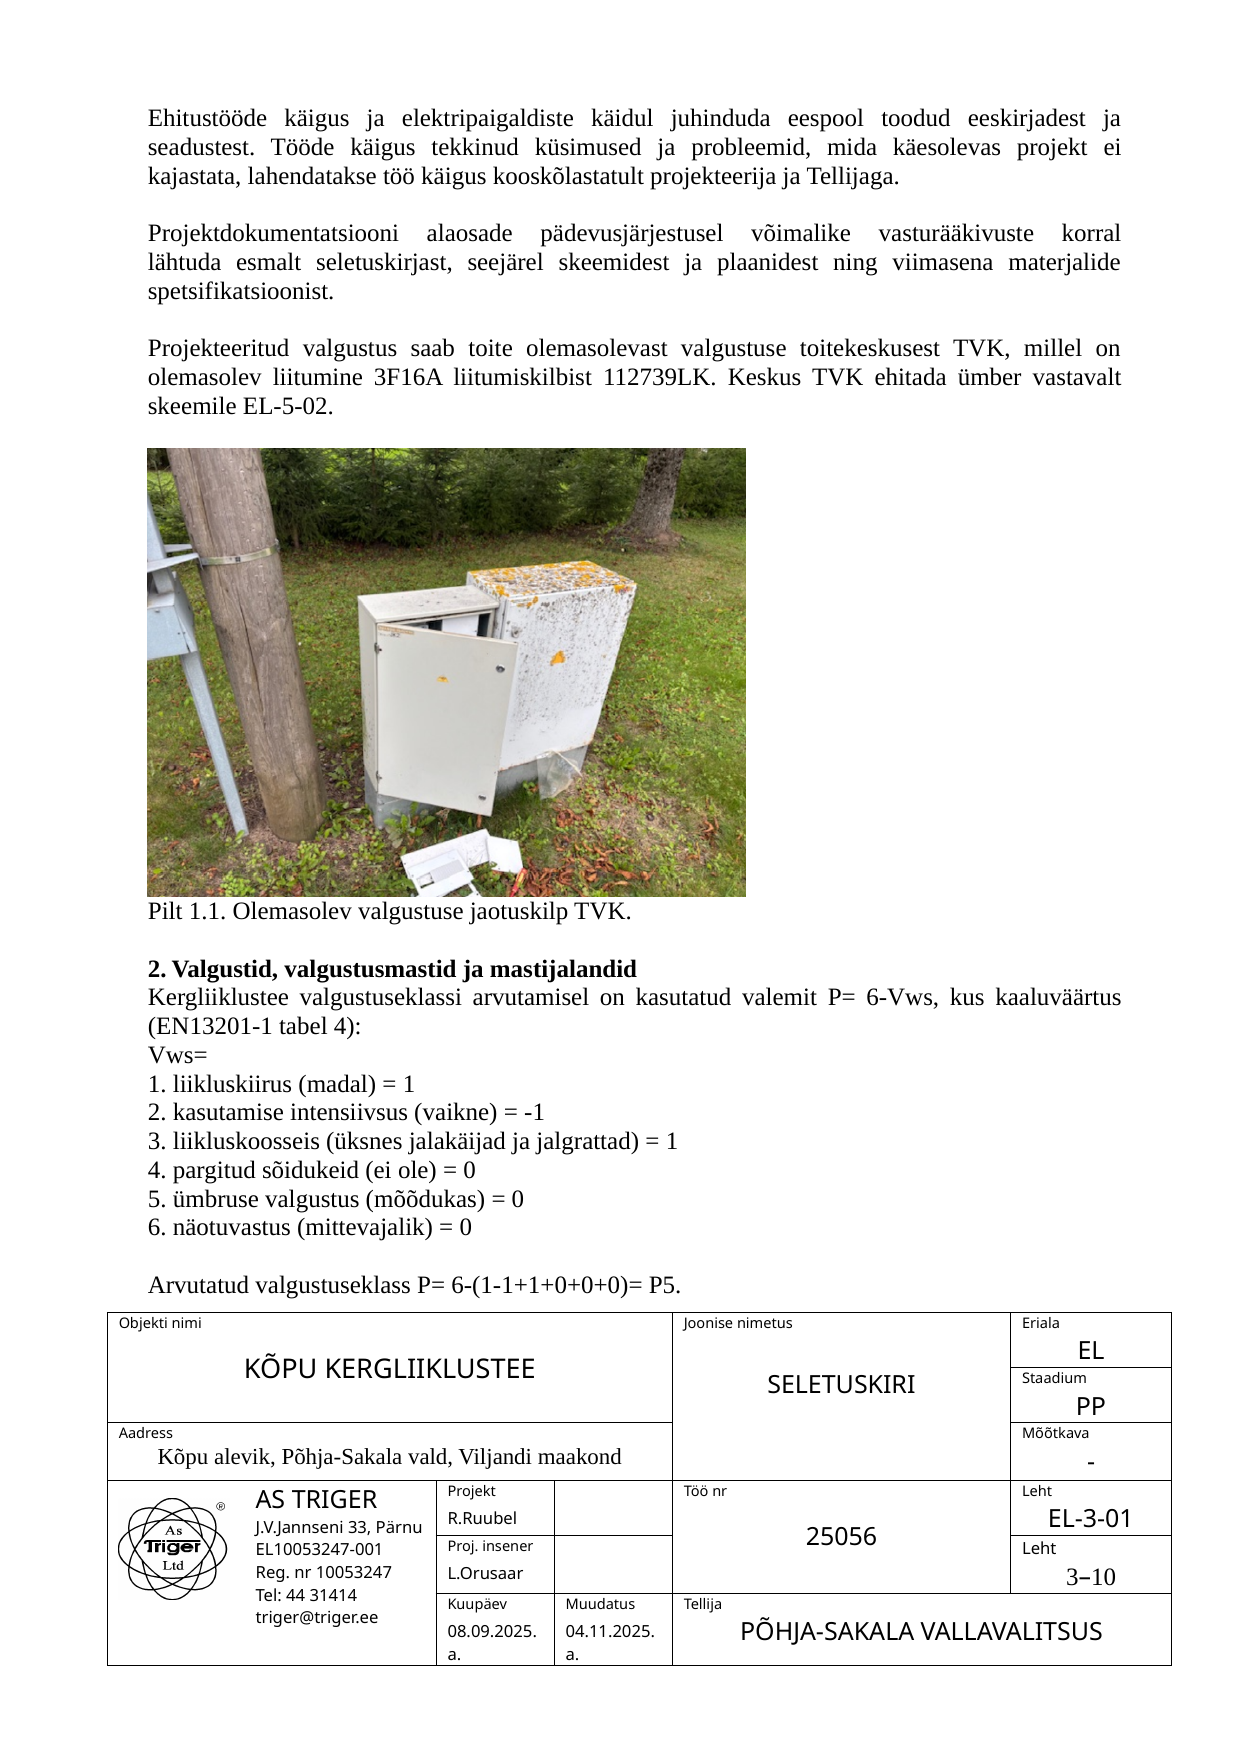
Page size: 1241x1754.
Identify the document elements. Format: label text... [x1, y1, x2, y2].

text Kergliiklustee valgustuseklassi arvutamisel on kasutatud valemit P= 6-Vws, kus kaaluväärtus (EN13201-1 tabel 4): [148, 982, 1122, 1040]
text 4. pargitud sõidukeid (ei ole) = 0 [148, 1155, 1122, 1184]
text Projektdokumentatsiooni alaosade pädevusjärjestusel võimalike vasturääkivuste korral lähtuda esmalt seletuskirjast, seejärel skeemidest ja plaanidest ning viimasena materjalide spetsifikatsioonist. [148, 218, 1122, 305]
text 5. ümbruse valgustus (mõõdukas) = 0 [148, 1184, 1122, 1212]
picture [147, 448, 746, 897]
text Vws= [148, 1040, 1122, 1069]
text Arvutatud valgustuseklass P= 6-(1-1+1+0+0+0)= P5. [148, 1270, 1122, 1299]
text 1. liikluskiirus (madal) = 1 [148, 1069, 1122, 1097]
text 6. näotuvastus (mittevajalik) = 0 [148, 1212, 1122, 1241]
text Ehitustööde käigus ja elektripaigaldiste käidul juhinduda eespool toodud eeskirjadest ja seadustest. Tööde käigus tekkinud küsimused ja probleemid, mida käesolevas projekt ei kajastata, lahendatakse töö käigus kooskõlastatult projekteerija ja Tellijaga. [148, 103, 1122, 190]
picture [118, 1498, 230, 1600]
text Pilt 1.1. Olemasolev valgustuse jaotuskilp TVK. [148, 896, 1122, 925]
subtitle Valgustid, valgustusmastid ja mastijalandid [148, 954, 1122, 982]
text Projekteeritud valgustus saab toite olemasolevast valgustuse toitekeskusest TVK, millel on olemasolev liitumine 3F16A liitumiskilbist 112739LK. Keskus TVK ehitada ümber vastavalt skeemile EL-5-02. [148, 333, 1122, 420]
text 2. kasutamise intensiivsus (vaikne) = -1 [148, 1097, 1122, 1126]
text 3. liikluskoosseis (üksnes jalakäijad ja jalgrattad) = 1 [148, 1126, 1122, 1155]
